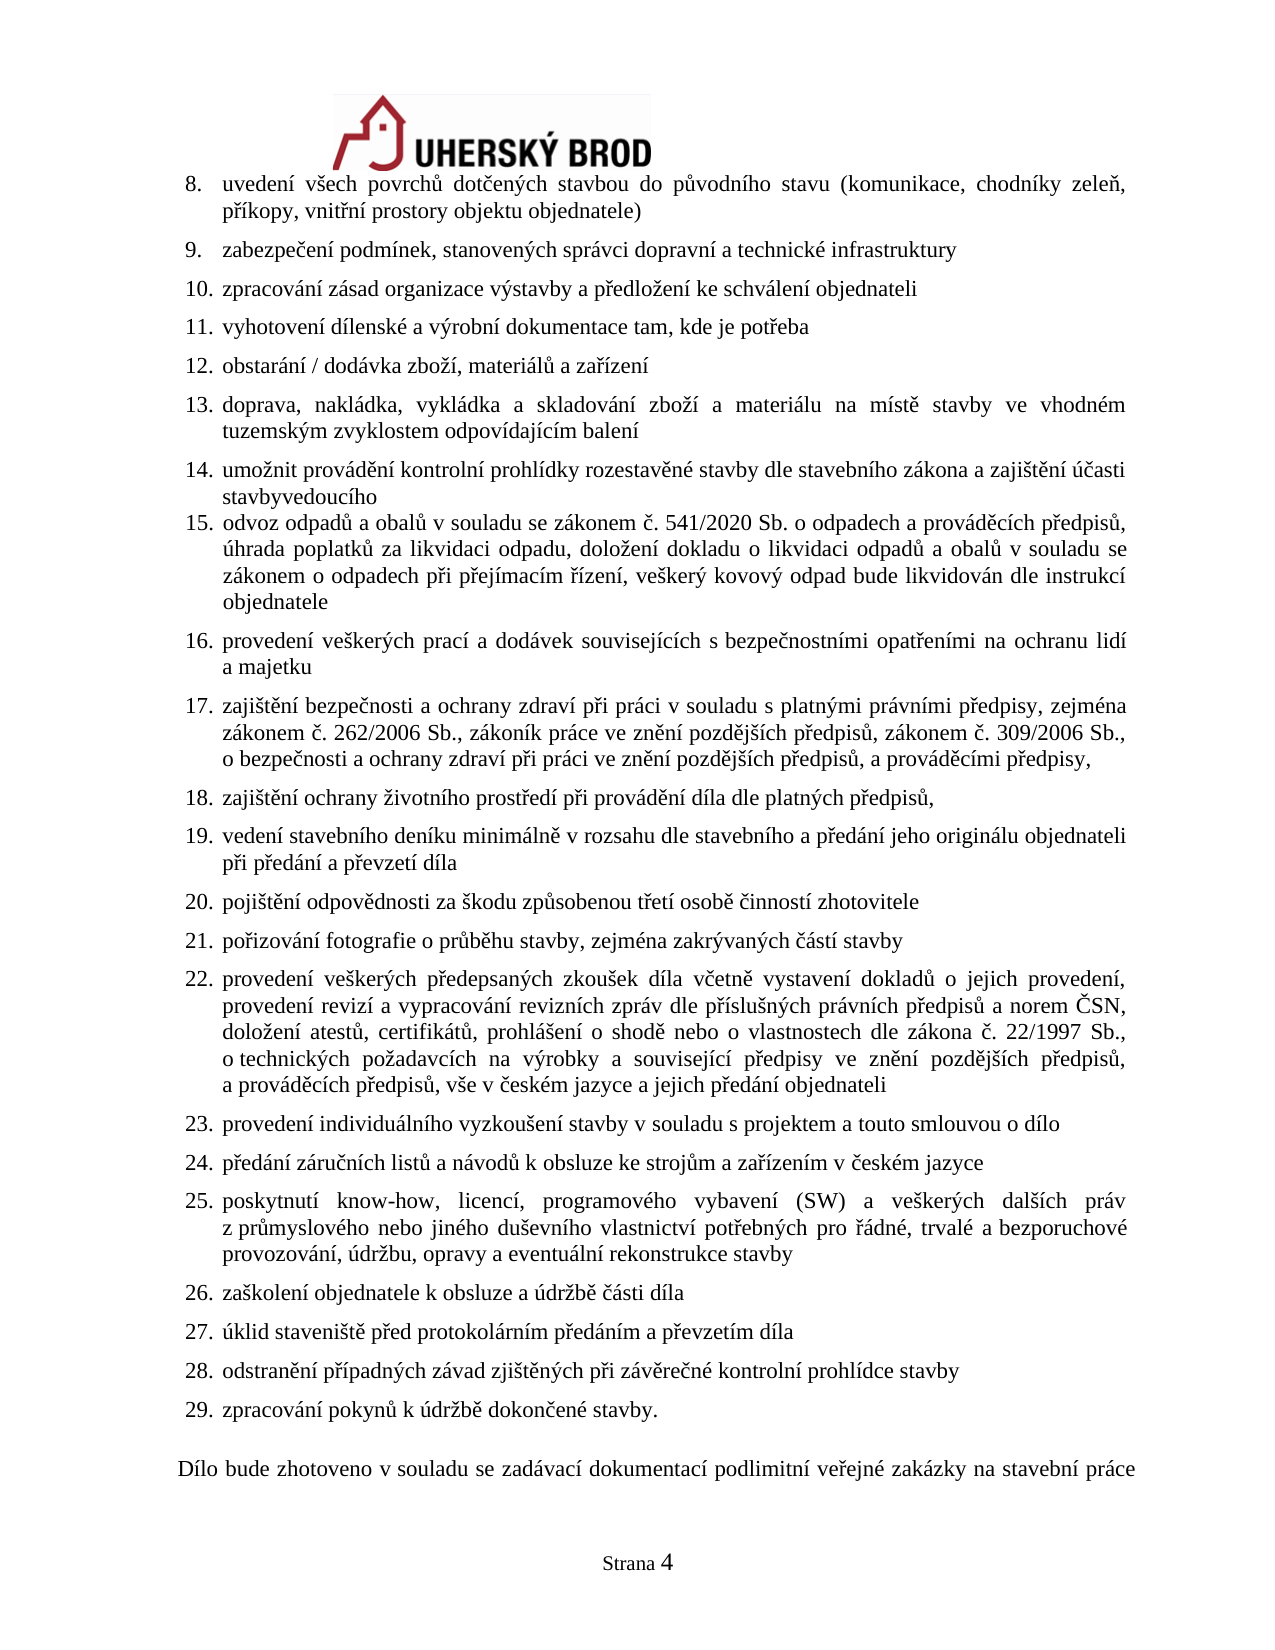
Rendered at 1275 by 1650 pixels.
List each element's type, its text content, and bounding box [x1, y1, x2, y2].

list zajištění ochrany životního prostředí při provádění díla dle platných předpisů, [185, 784, 1127, 810]
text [177, 1454, 1137, 1481]
list uvedení všech povrchů dotčených stavbou do původního stavu (komunikace, chodníky zeleň, příkopy, vnitřní prostory objektu objednatele) [185, 103, 1127, 223]
list vedení stavebního deníku minimálně v rozsahu dle stavebního a předání jeho originálu objednateli při předání a převzetí díla [185, 823, 1127, 875]
list zabezpečení podmínek, stanovených správci dopravní a technické infrastruktury [185, 236, 1127, 262]
list zajištění bezpečnosti a ochrany zdraví při práci v souladu s platnými právními předpisy, zejména zákonem č. 262/2006 Sb., zákoník práce ve znění pozdějších předpisů, zákonem č. 309/2006 Sb., o bezpečnosti a ochrany zdraví při práci ve znění pozdějších předpisů, a prováděcími předpisy, [185, 692, 1127, 771]
list zpracování pokynů k údržbě dokončené stavby. [185, 1396, 1127, 1422]
list úklid staveniště před protokolárním předáním a převzetím díla [185, 1318, 1127, 1344]
list umožnit provádění kontrolní prohlídky rozestavěné stavby dle stavebního zákona a zajištění účasti stavbyvedoucího [185, 456, 1127, 509]
picture [332, 94, 651, 103]
list doprava, nakládka, vykládka a skladování zboží a materiálu na místě stavby ve vhodném tuzemským zvyklostem odpovídajícím balení [185, 391, 1127, 444]
list zaškolení objednatele k obsluze a údržbě části díla [185, 1279, 1127, 1305]
list poskytnutí know-how, licencí, programového vybavení (SW) a veškerých dalších práv z průmyslového nebo jiného duševního vlastnictví potřebných pro řádné, trvalé a bezporuchové provozování, údržbu, opravy a eventuální rekonstrukce stavby [185, 1187, 1127, 1267]
list vyhotovení dílenské a výrobní dokumentace tam, kde je potřeba [185, 313, 1127, 340]
list obstarání / dodávka zboží, materiálů a zařízení [185, 352, 1127, 379]
list předání záručních listů a návodů k obsluze ke strojům a zařízením v českém jazyce [185, 1149, 1127, 1175]
list provedení veškerých prací a dodávek souvisejících s bezpečnostními opatřeními na ochranu lidí a majetku [185, 627, 1127, 680]
list odstranění případných závad zjištěných při závěrečné kontrolní prohlídce stavby [185, 1357, 1127, 1383]
list odvoz odpadů a obalů v souladu se zákonem č. 541/2020 Sb. o odpadech a prováděcích předpisů, úhrada poplatků za likvidaci odpadu, doložení dokladu o likvidaci odpadů a obalů v souladu se zákonem o odpadech při přejímacím řízení, veškerý kovový odpad bude likvidován dle instrukcí objednatele [185, 509, 1127, 614]
list provedení veškerých předepsaných zkoušek díla včetně vystavení dokladů o jejich provedení, provedení revizí a vypracování revizních zpráv dle příslušných právních předpisů a norem ČSN, doložení atestů, certifikátů, prohlášení o shodě nebo o vlastnostech dle zákona č. 22/1997 Sb., o technických požadavcích na výrobky a související předpisy ve znění pozdějších předpisů, a prováděcích předpisů, vše v českém jazyce a jejich předání objednateli [185, 966, 1127, 1097]
list provedení individuálního vyzkoušení stavby v souladu s projektem a touto smlouvou o dílo [185, 1110, 1127, 1136]
list pořizování fotografie o průběhu stavby, zejména zakrývaných částí stavby [185, 927, 1127, 953]
list zpracování zásad organizace výstavby a předložení ke schválení objednateli [185, 274, 1127, 301]
list pojištění odpovědnosti za škodu způsobenou třetí osobě činností zhotovitele [185, 888, 1127, 914]
